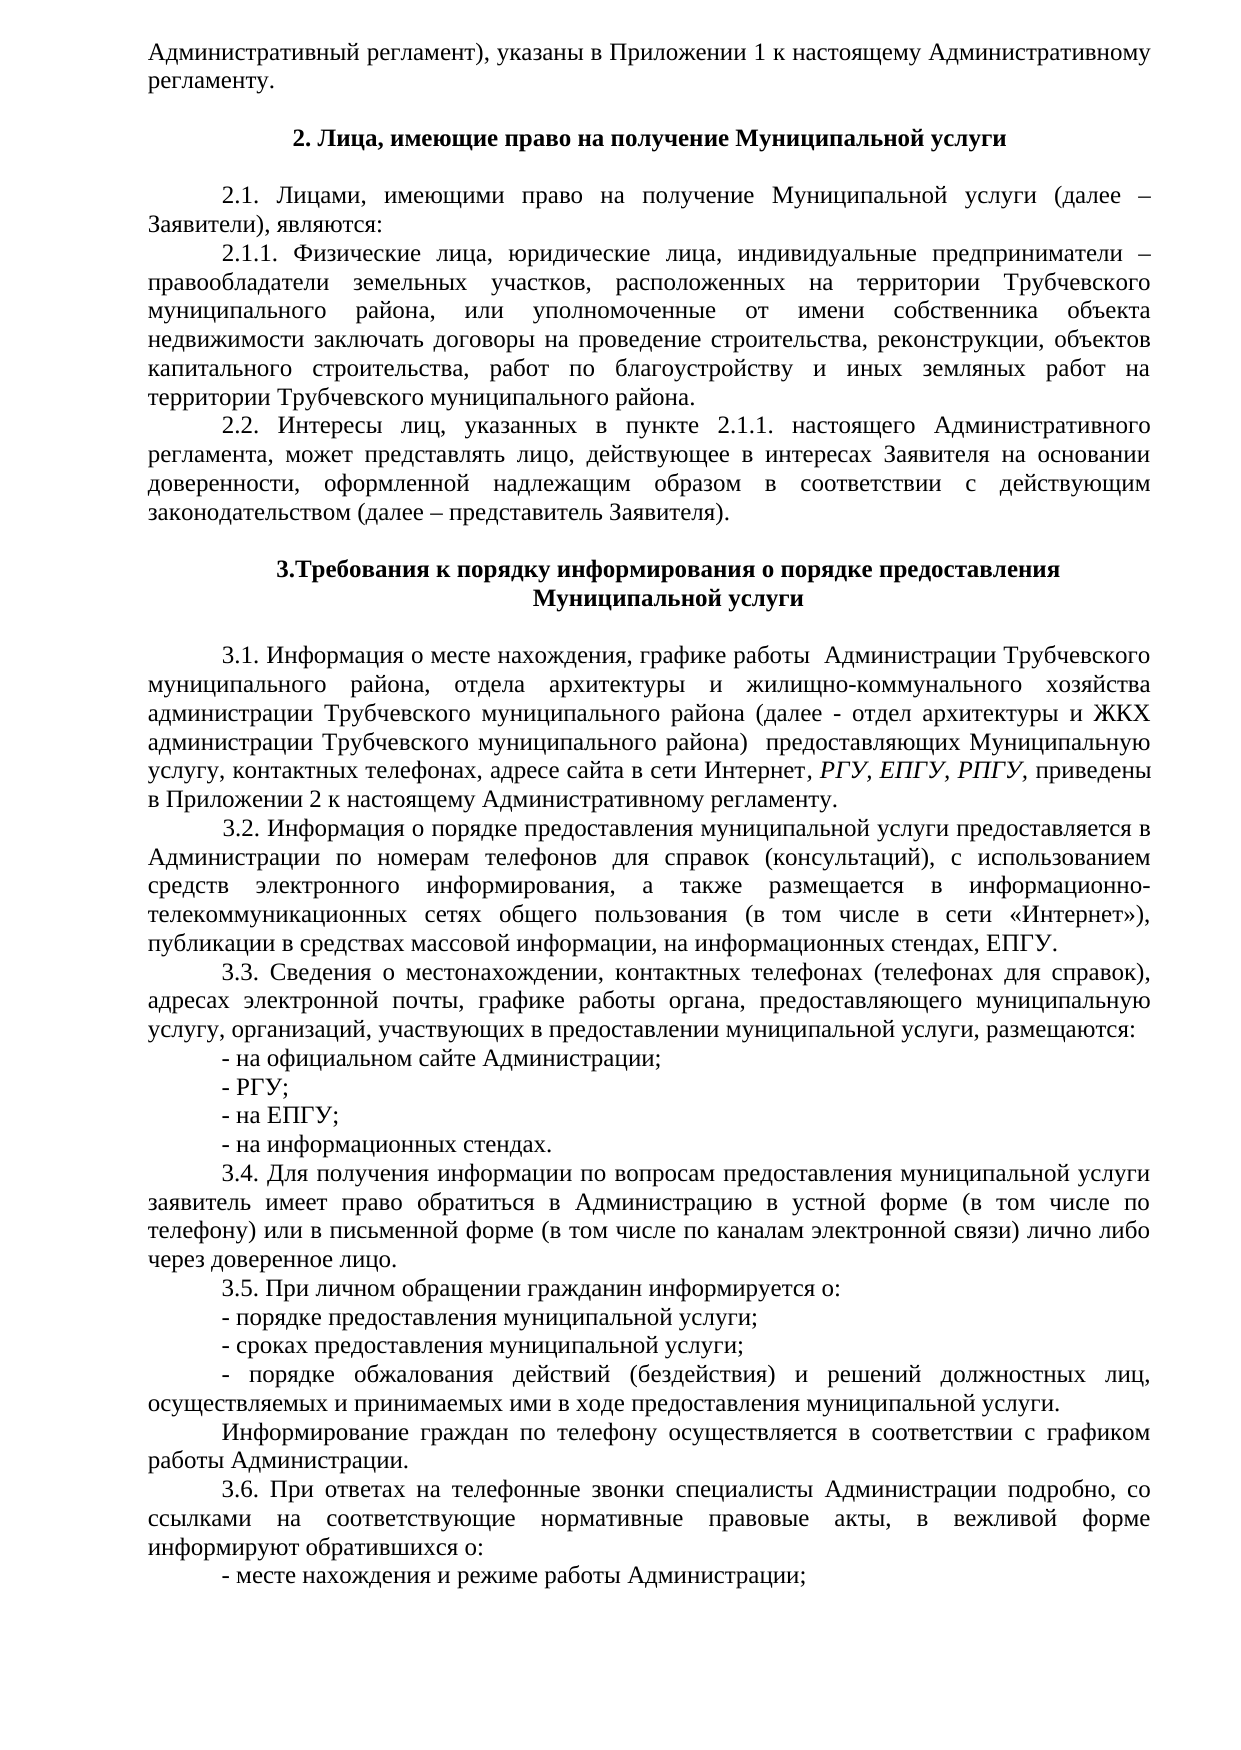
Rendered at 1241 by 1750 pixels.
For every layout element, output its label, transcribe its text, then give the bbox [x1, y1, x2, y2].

text - порядке предоставления муниципальной услуги; [148, 1302, 1152, 1330]
text 3.5. При личном обращении гражданин информируется о: [148, 1273, 1152, 1302]
text - на информационных стендах. [148, 1129, 1152, 1158]
text - сроках предоставления муниципальной услуги; [148, 1330, 1152, 1359]
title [148, 37, 1152, 94]
text 3.Требования к порядку информирования о порядке предоставления Муниципальной услуги [185, 554, 1152, 612]
text 3.1. Информация о месте нахождения, графике работы Администрации Трубчевского муниципального района, отдела архитектуры и жилищно-коммунального хозяйства администрации Трубчевского муниципального района (далее - отдел архитектуры и ЖКХ администрации Трубчевского муниципального района) предоставляющих Муниципальную услугу, контактных телефонах, адресе сайта в сети Интернет, РГУ, ЕПГУ, РПГУ, приведены в Приложении 2 к настоящему Административному регламенту. [148, 640, 1152, 813]
text Информирование граждан по телефону осуществляется в соответствии с графиком работы Администрации. [148, 1417, 1152, 1474]
text - на ЕПГУ; [148, 1100, 1152, 1129]
text - порядке обжалования действий (бездействия) и решений должностных лиц, осуществляемых и принимаемых ими в ходе предоставления муниципальной услуги. [148, 1359, 1152, 1417]
text 3.3. Сведения о местонахождении, контактных телефонах (телефонах для справок), адресах электронной почты, графике работы органа, предоставляющего муниципальную услугу, организаций, участвующих в предоставлении муниципальной услуги, размещаются: [148, 957, 1152, 1043]
text 2.1. Лицами, имеющими право на получение Муниципальной услуги (далее – Заявители), являются: [148, 180, 1152, 238]
text - РГУ; [148, 1072, 1152, 1100]
text 3.4. Для получения информации по вопросам предоставления муниципальной услуги заявитель имеет право обратиться в Администрацию в устной форме (в том числе по телефону) или в письменной форме (в том числе по каналам электронной связи) лично либо через доверенное лицо. [148, 1158, 1152, 1273]
text 3.6. При ответах на телефонные звонки специалисты Администрации подробно, со ссылками на соответствующие нормативные правовые акты, в вежливой форме информируют обратившихся о: [148, 1474, 1152, 1560]
text 3.2. Информация о порядке предоставления муниципальной услуги предоставляется в Администрации по номерам телефонов для справок (консультаций), с использованием средств электронного информирования, а также размещается в информационно-телекоммуникационных сетях общего пользования (в том числе в сети «Интернет»), публикации в средствах массовой информации, на информационных стендах, ЕПГУ. [148, 813, 1152, 957]
text 2.2. Интересы лиц, указанных в пункте 2.1.1. настоящего Административного регламента, может представлять лицо, действующее в интересах Заявителя на основании доверенности, оформленной надлежащим образом в соответствии с действующим законодательством (далее – представитель Заявителя). [148, 410, 1152, 525]
text 2.1.1. Физические лица, юридические лица, индивидуальные предприниматели – правообладатели земельных участков, расположенных на территории Трубчевского муниципального района, или уполномоченные от имени собственника объекта недвижимости заключать договоры на проведение строительства, реконструкции, объектов капитального строительства, работ по благоустройству и иных земляных работ на территории Трубчевского муниципального района. [148, 238, 1152, 410]
text - на официальном сайте Администрации; [148, 1043, 1152, 1072]
text 2. Лица, имеющие право на получение Муниципальной услуги [148, 123, 1152, 152]
text - месте нахождения и режиме работы Администрации; [148, 1560, 1152, 1589]
